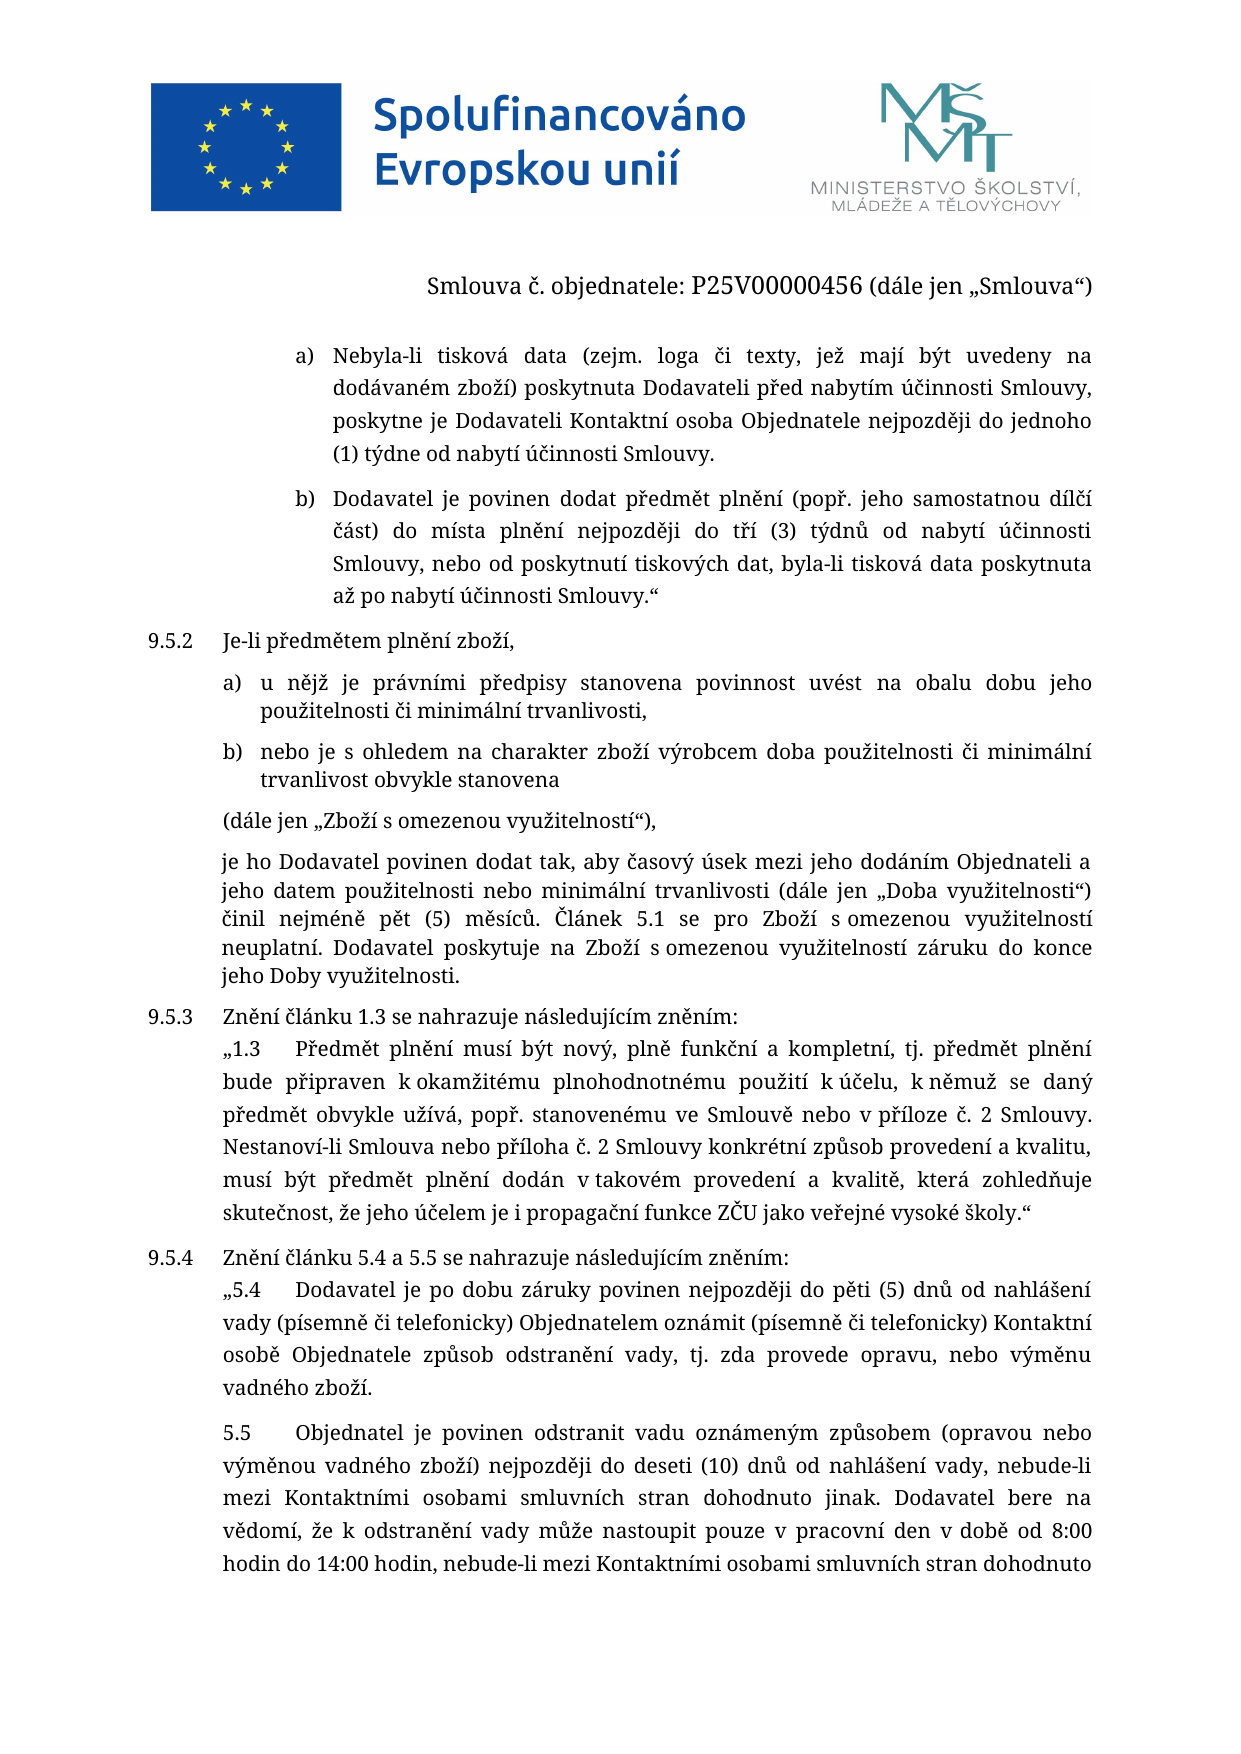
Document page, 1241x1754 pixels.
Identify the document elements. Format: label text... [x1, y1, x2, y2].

list u nějž je právními předpisy stanovena povinnost uvést na obalu dobu jeho použitelnosti či minimální trvanlivosti, [223, 668, 1093, 724]
list „1.3 Předmět plnění musí být nový, plně funkční a kompletní, tj. předmět plnění bude připraven k okamžitému plnohodnotnému použití k účelu, k němuž se daný předmět obvykle užívá, popř. stanovenému ve Smlouvě nebo v příloze č. 2 Smlouvy. Nestanoví-li Smlouva nebo příloha č. 2 Smlouvy konkrétní způsob provedení a kvalitu, musí být předmět plnění dodán v takovém provedení a kvalitě, která zohledňuje skutečnost, že jeho účelem je i propagační funkce ZČU jako veřejné vysoké školy.“ [223, 1034, 1093, 1226]
list Znění článku 5.4 a 5.5 se nahrazuje následujícím zněním: [148, 1243, 1093, 1271]
list Znění článku 1.3 se nahrazuje následujícím zněním: [148, 1002, 1093, 1030]
list nebo je s ohledem na charakter zboží výrobcem doba použitelnosti či minimální trvanlivost obvykle stanovena [223, 737, 1093, 794]
text (dále jen „Zboží s omezenou využitelností“), [223, 806, 1093, 835]
picture [147, 80, 1093, 215]
text je ho Dodavatel povinen dodat tak, aby časový úsek mezi jeho dodáním Objednateli a jeho datem použitelnosti nebo minimální trvanlivosti (dále jen „Doba využitelnosti“) činil nejméně pět (5) měsíců. Článek 5.1 se pro Zboží s omezenou využitelností neuplatní. Dodavatel poskytuje na Zboží s omezenou využitelností záruku do konce jeho Doby využitelnosti. [221, 847, 1093, 989]
list Dodavatel je povinen dodat předmět plnění (popř. jeho samostatnou dílčí část) do místa plnění nejpozději do tří (3) týdnů od nabytí účinnosti Smlouvy, nebo od poskytnutí tiskových dat, byla-li tisková data poskytnuta až po nabytí účinnosti Smlouvy.“ [295, 484, 1093, 610]
list Je-li předmětem plnění zboží, [148, 627, 1093, 655]
list „5.4 Dodavatel je po dobu záruky povinen nejpozději do pěti (5) dnů od nahlášení vady (písemně či telefonicky) Objednatelem oznámit (písemně či telefonicky) Kontaktní osobě Objednatele způsob odstranění vady, tj. zda provede opravu, nebo výměnu vadného zboží. [223, 1275, 1093, 1402]
list Nebyla-li tisková data (zejm. loga či texty, jež mají být uvedeny na dodávaném zboží) poskytnuta Dodavateli před nabytím účinnosti Smlouvy, poskytne je Dodavateli Kontaktní osoba Objednatele nejpozději do jednoho (1) týdne od nabytí účinnosti Smlouvy. [295, 341, 1093, 467]
